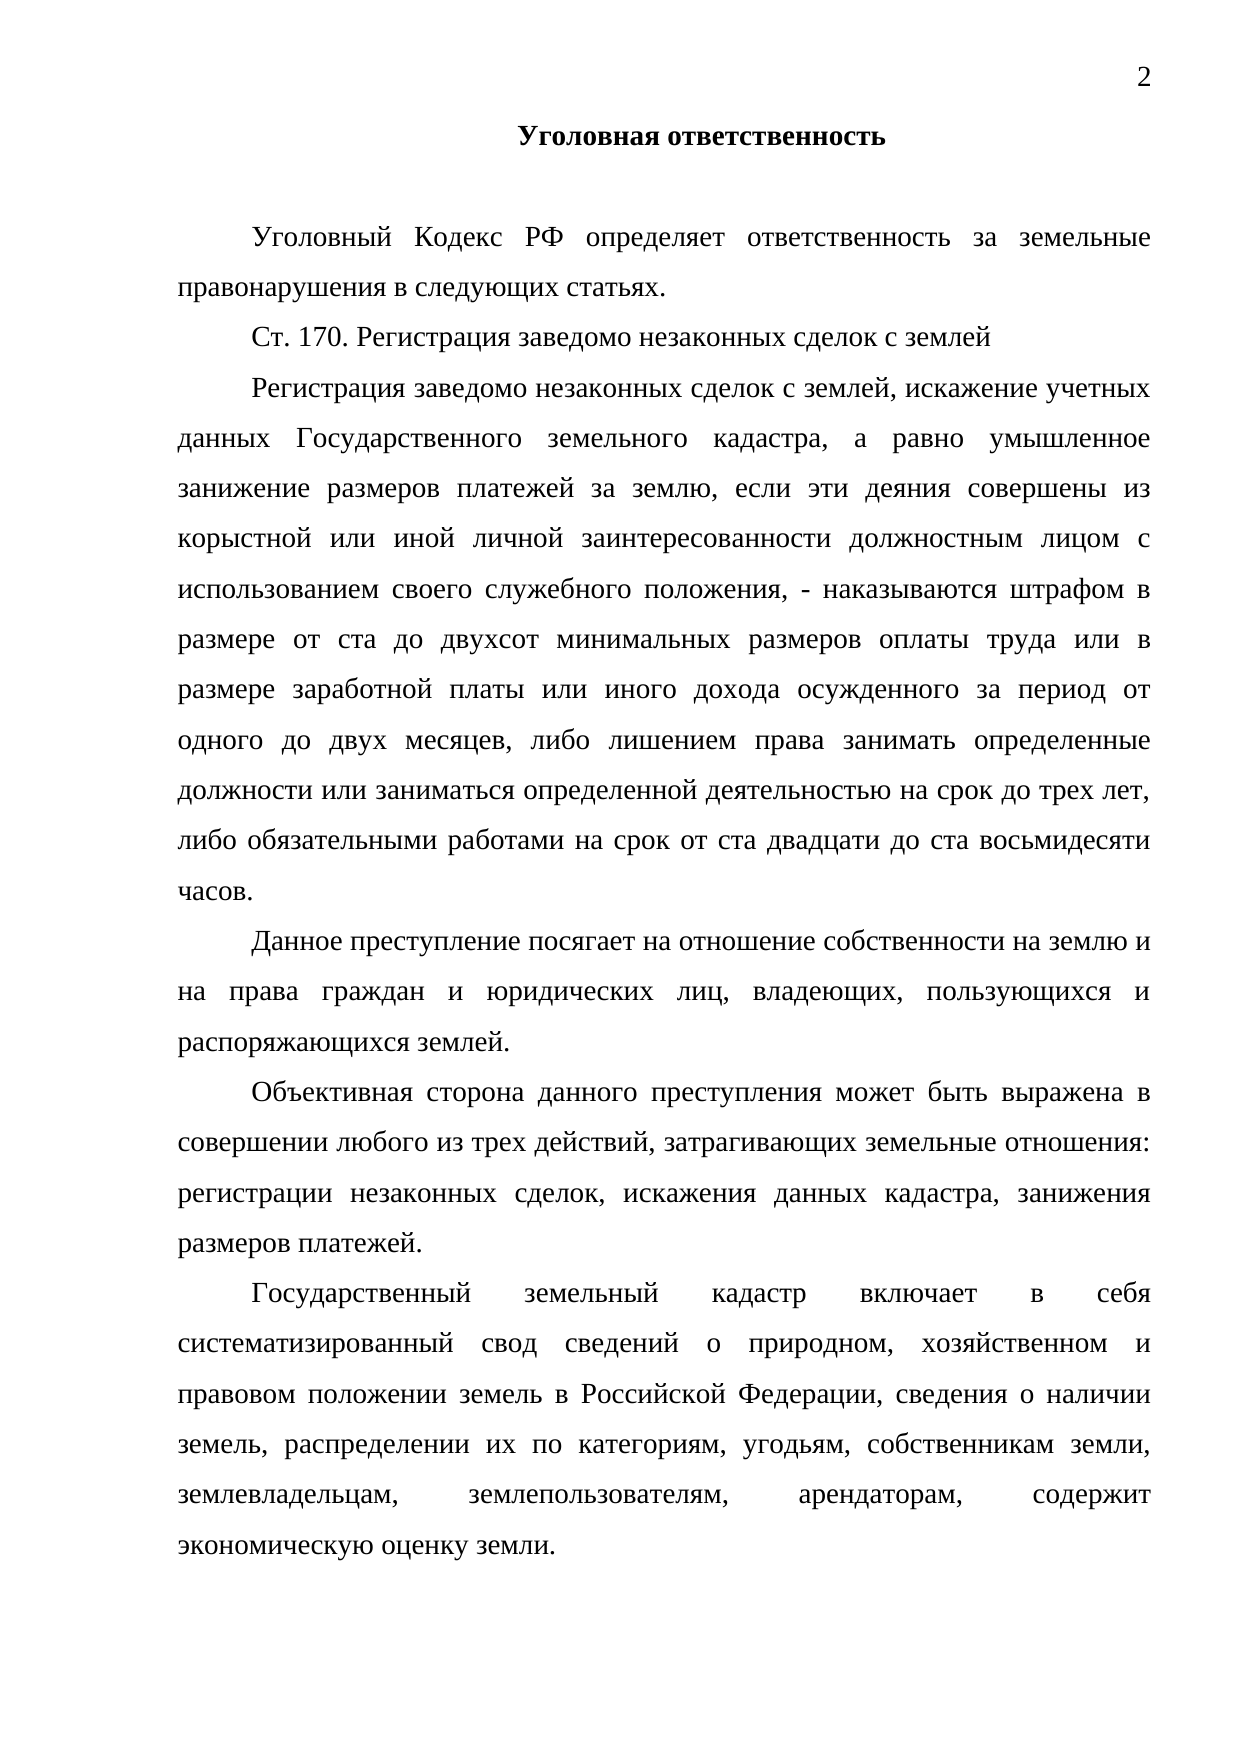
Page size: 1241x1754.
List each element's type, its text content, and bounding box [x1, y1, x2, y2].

text Государственный земельный кадастр включает в себя систематизированный свод сведений о природном, хозяйственном и правовом положении земель в Российской Федерации, сведения о наличии земель, распределении их по категориям, угодьям, собственникам земли, землевладельцам, землепользователям, арендаторам, содержит экономическую оценку земли. [177, 1275, 1152, 1560]
text Уголовная ответственность [177, 118, 1152, 152]
subtitle Ст. 170. Регистрация заведомо незаконных сделок с землей [177, 319, 1152, 353]
text Регистрация заведомо незаконных сделок с землей, искажение учетных данных Государственного земельного кадастра, а равно умышленное занижение размеров платежей за землю, если эти деяния совершены из корыстной или иной личной заинтересованности должностным лицом с использованием своего служебного положения, - наказываются штрафом в размере от ста до двухсот минимальных размеров оплаты труда или в размере заработной платы или иного дохода осужденного за период от одного до двух месяцев, либо лишением права занимать определенные должности или заниматься определенной деятельностью на срок до трех лет, либо обязательными работами на срок от ста двадцати до ста восьмидесяти часов. [177, 370, 1152, 906]
text Объективная сторона данного преступления может быть выражена в совершении любого из трех действий, затрагивающих земельные отношения: регистрации незаконных сделок, искажения данных кадастра, занижения размеров платежей. [177, 1074, 1152, 1258]
text Уголовный Кодекс РФ определяет ответственность за земельные правонарушения в следующих статьях. [177, 219, 1152, 303]
text Данное преступление посягает на отношение собственности на землю и на права граждан и юридических лиц, владеющих, пользующихся и распоряжающихся землей. [177, 923, 1152, 1057]
